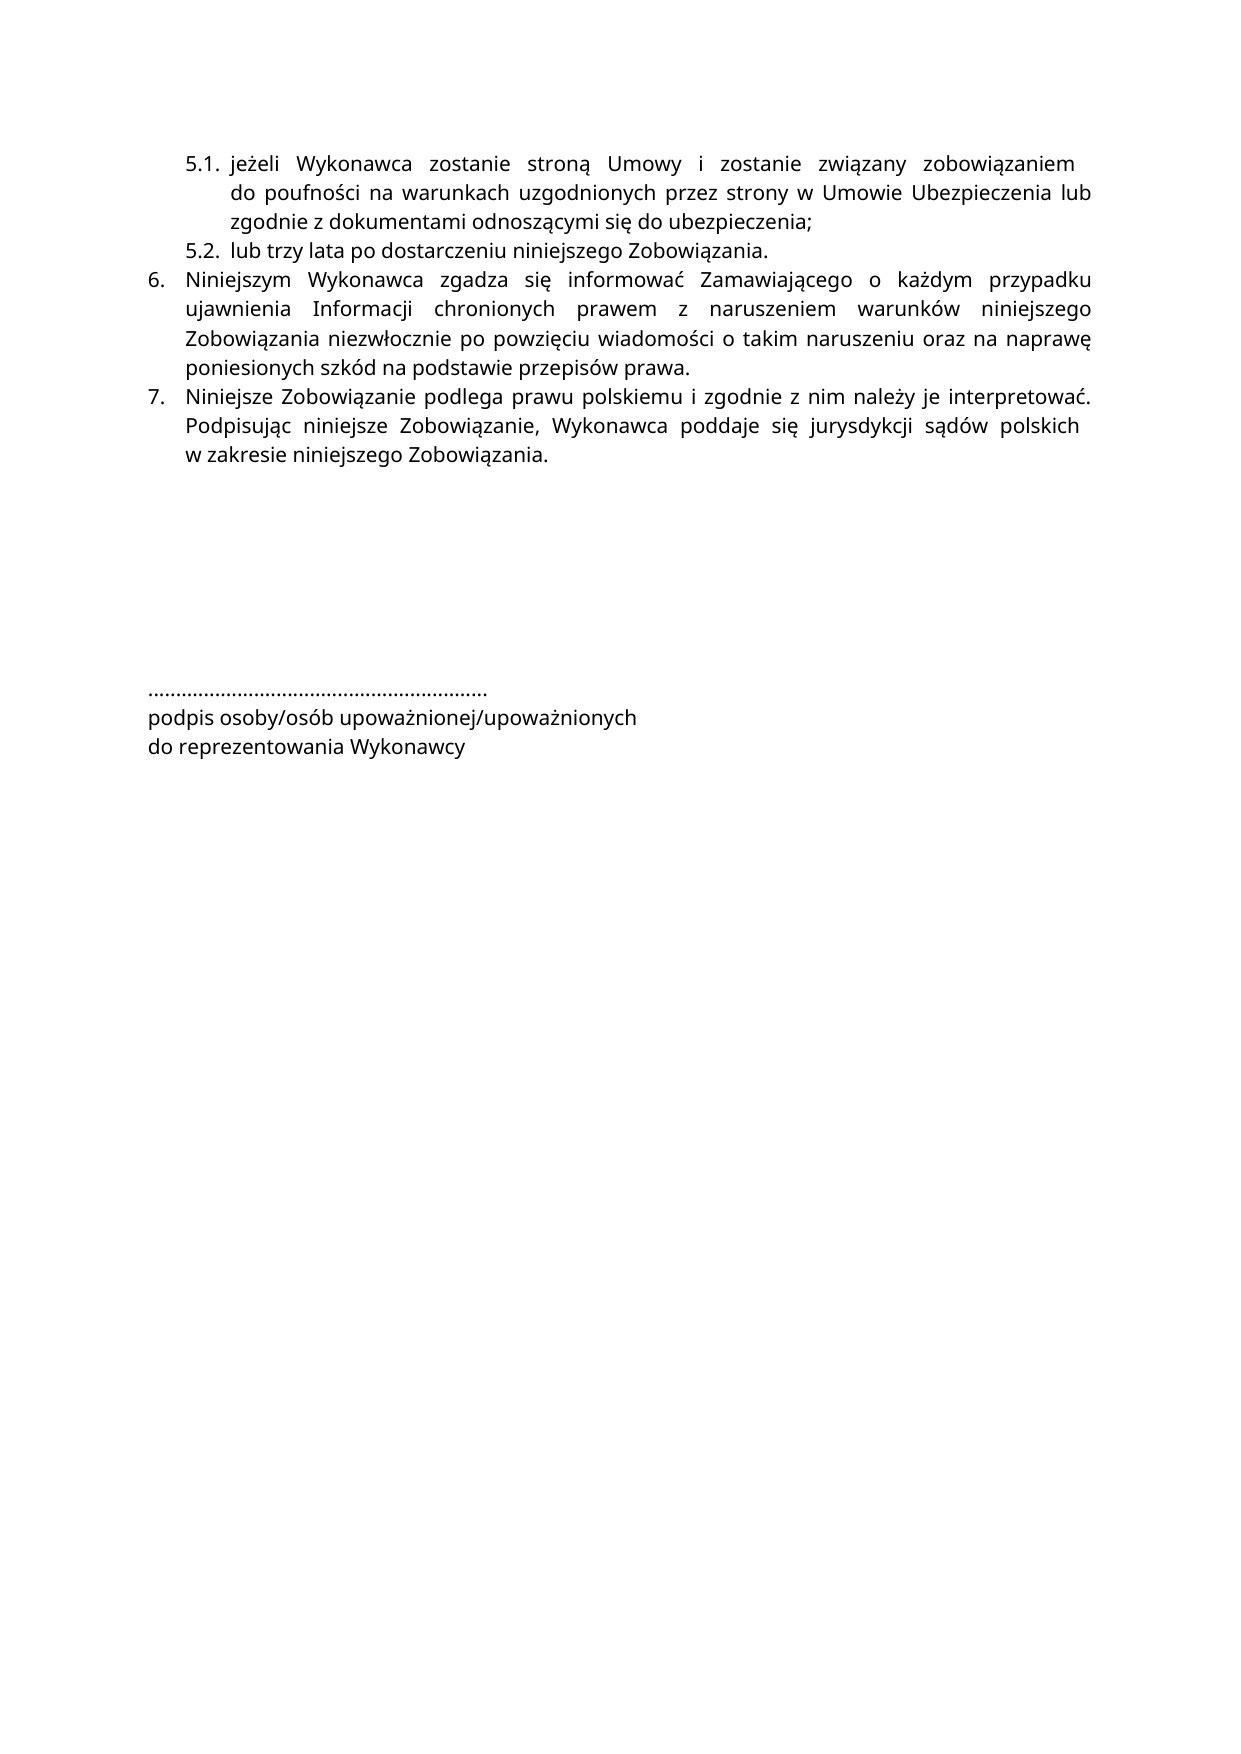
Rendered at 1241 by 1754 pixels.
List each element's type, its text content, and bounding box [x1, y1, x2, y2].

text ............................................................. [148, 673, 1093, 702]
list Niniejsze Zobowiązanie podlega prawu polskiemu i zgodnie z nim należy je interpretować. Podpisując niniejsze Zobowiązanie, Wykonawca poddaje się jurysdykcji sądów polskich w zakresie niniejszego Zobowiązania. [148, 381, 1093, 468]
text do reprezentowania Wykonawcy [148, 731, 1093, 760]
list jeżeli Wykonawca zostanie stroną Umowy i zostanie związany zobowiązaniem do poufności na warunkach uzgodnionych przez strony w Umowie Ubezpieczenia lub zgodnie z dokumentami odnoszącymi się do ubezpieczenia; [185, 148, 1093, 235]
list lub trzy lata po dostarczeniu niniejszego Zobowiązania. [185, 235, 1093, 264]
text podpis osoby/osób upoważnionej/upoważnionych [148, 702, 1093, 731]
list Niniejszym Wykonawca zgadza się informować Zamawiającego o każdym przypadku ujawnienia Informacji chronionych prawem z naruszeniem warunków niniejszego Zobowiązania niezwłocznie po powzięciu wiadomości o takim naruszeniu oraz na naprawę poniesionych szkód na podstawie przepisów prawa. [148, 264, 1093, 381]
